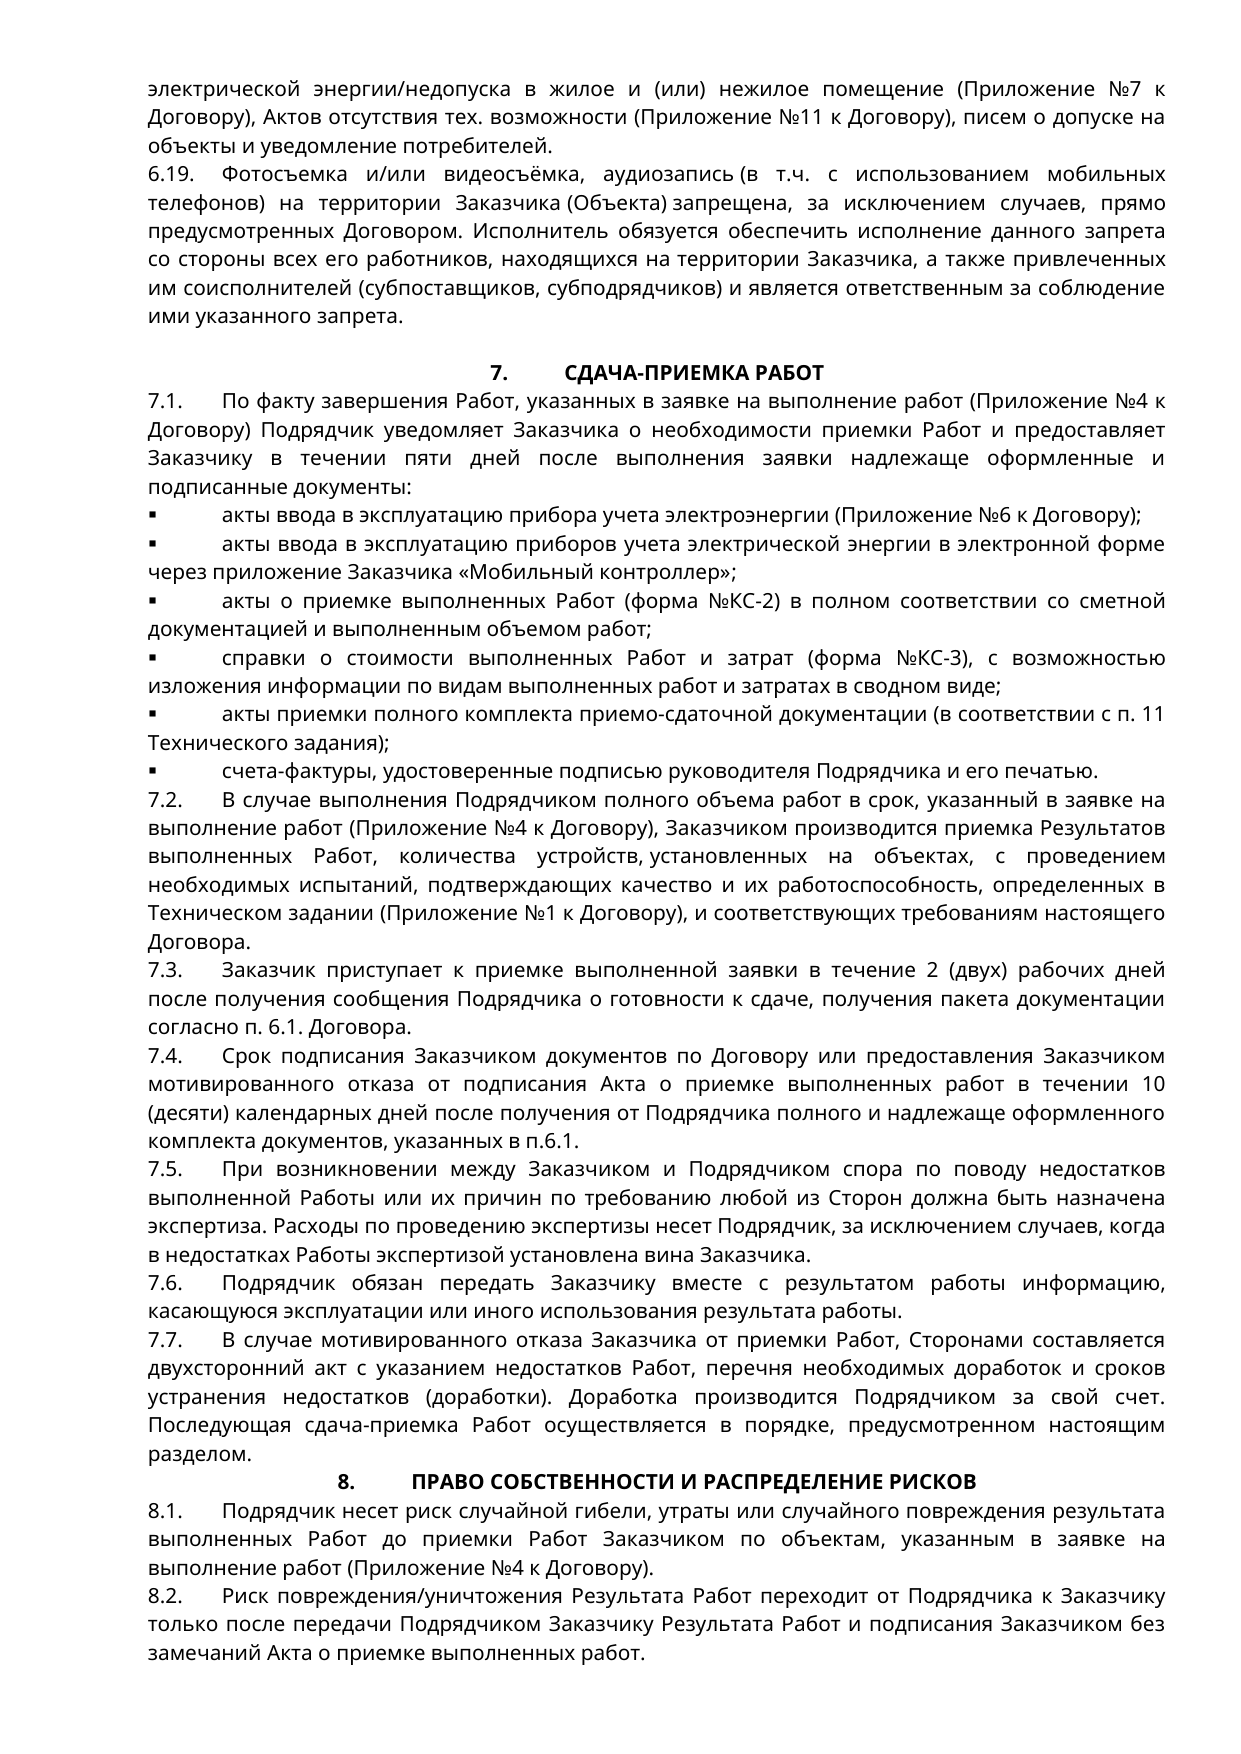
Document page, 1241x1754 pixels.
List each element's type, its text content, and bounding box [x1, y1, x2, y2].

list В случае выполнения Подрядчиком полного объема работ в срок, указанный в заявке на выполнение работ (Приложение №4 к Договору), Заказчиком производится приемка Результатов выполненных Работ, количества устройств, установленных на объектах, с проведением необходимых испытаний, подтверждающих качество и их работоспособность, определенных в Техническом задании (Приложение №1 к Договору), и соответствующих требованиям настоящего Договора. [148, 785, 1167, 955]
list По факту завершения Работ, указанных в заявке на выполнение работ (Приложение №4 к Договору) Подрядчик уведомляет Заказчика о необходимости приемки Работ и предоставляет Заказчику в течении пяти дней после выполнения заявки надлежаще оформленные и подписанные документы: [148, 387, 1167, 500]
list Подрядчик несет риск случайной гибели, утраты или случайного повреждения результата выполненных Работ до приемки Работ Заказчиком по объектам, указанным в заявке на выполнение работ (Приложение №4 к Договору). [148, 1496, 1167, 1581]
list акты о приемке выполненных Работ (форма №КС-2) в полном соответствии со сметной документацией и выполненным объемом работ; [148, 586, 1167, 643]
list акты ввода в эксплуатацию приборов учета электрической энергии в электронной форме через приложение Заказчика «Мобильный контроллер»; [148, 529, 1167, 586]
list акты приемки полного комплекта приемо-сдаточной документации (в соответствии с п. 11 Технического задания); [148, 699, 1167, 756]
list справки о стоимости выполненных Работ и затрат (форма №КС-3), с возможностью изложения информации по видам выполненных работ и затратах в сводном виде; [148, 643, 1167, 699]
list Риск повреждения/уничтожения Результата Работ переходит от Подрядчика к Заказчику только после передачи Подрядчиком Заказчику Результата Работ и подписания Заказчиком без замечаний Акта о приемке выполненных работ. [148, 1581, 1167, 1666]
list Фотосъемка и/или видеосъёмка, аудиозапись (в т.ч. с использованием мобильных телефонов) на территории Заказчика (Объекта) запрещена, за исключением случаев, прямо предусмотренных Договором. Исполнитель обязуется обеспечить исполнение данного запрета со стороны всех его работников, находящихся на территории Заказчика, а также привлеченных им соисполнителей (субпоставщиков, субподрядчиков) и является ответственным за соблюдение ими указанного запрета. [148, 159, 1167, 330]
subtitle ПРАВО СОБСТВЕННОСТИ И РАСПРЕДЕЛЕНИЕ РИСКОВ [148, 1467, 1167, 1496]
list Срок подписания Заказчиком документов по Договору или предоставления Заказчиком мотивированного отказа от подписания Акта о приемке выполненных работ в течении 10 (десяти) календарных дней после получения от Подрядчика полного и надлежаще оформленного комплекта документов, указанных в п.6.1. [148, 1041, 1167, 1154]
list Подрядчик обязан передать Заказчику вместе с результатом работы информацию, касающуюся эксплуатации или иного использования результата работы. [148, 1268, 1167, 1325]
list акты ввода в эксплуатацию прибора учета электроэнергии (Приложение №6 к Договору); [148, 500, 1167, 529]
list Заказчик приступает к приемке выполненной заявки в течение 2 (двух) рабочих дней после получения сообщения Подрядчика о готовности к сдаче, получения пакета документации согласно п. 6.1. Договора. [148, 955, 1167, 1041]
subtitle СДАЧА-ПРИЕМКА РАБОТ [148, 358, 1167, 387]
list При возникновении между Заказчиком и Подрядчиком спора по поводу недостатков выполненной Работы или их причин по требованию любой из Сторон должна быть назначена экспертиза. Расходы по проведению экспертизы несет Подрядчик, за исключением случаев, когда в недостатках Работы экспертизой установлена вина Заказчика. [148, 1154, 1167, 1268]
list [148, 74, 1167, 159]
list В случае мотивированного отказа Заказчика от приемки Работ, Сторонами составляется двухсторонний акт с указанием недостатков Работ, перечня необходимых доработок и сроков устранения недостатков (доработки). Доработка производится Подрядчиком за свой счет. Последующая сдача-приемка Работ осуществляется в порядке, предусмотренном настоящим разделом. [148, 1325, 1167, 1467]
list счета-фактуры, удостоверенные подписью руководителя Подрядчика и его печатью. [148, 756, 1167, 785]
